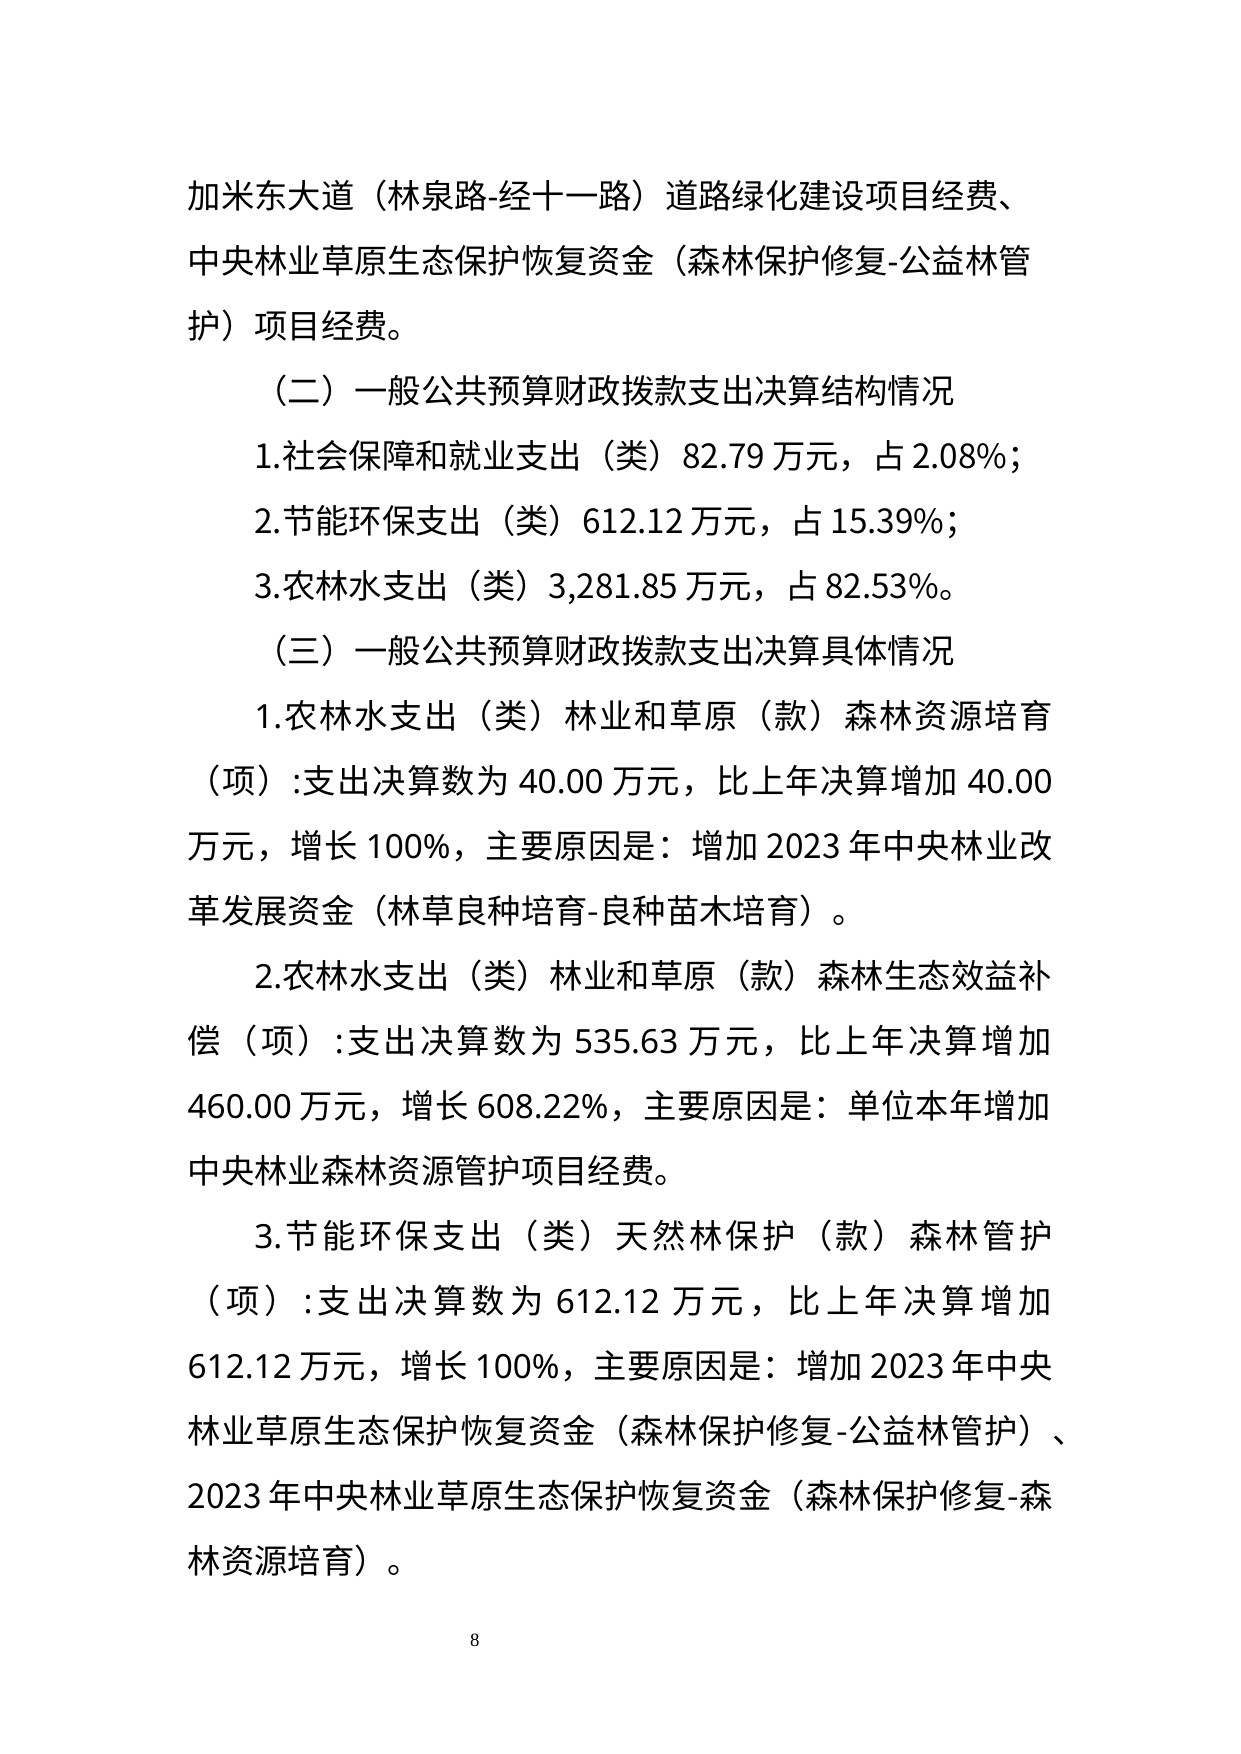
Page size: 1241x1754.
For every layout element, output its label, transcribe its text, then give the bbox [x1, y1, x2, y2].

text 2.农林水支出（类）林业和草原（款）森林生态效益补偿（项）:支出决算数为535.63万元，比上年决算增加460.00万元，增长608.22%，主要原因是：单位本年增加中央林业森林资源管护项目经费。 [187, 942, 1053, 1202]
text 1.农林水支出（类）林业和草原（款）森林资源培育（项）:支出决算数为40.00万元，比上年决算增加40.00万元，增长100%，主要原因是：增加2023年中央林业改革发展资金（林草良种培育-良种苗木培育）。 [187, 682, 1053, 942]
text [187, 162, 1053, 357]
text 1.社会保障和就业支出（类）82.79万元，占2.08%； [187, 422, 1053, 487]
text （三）一般公共预算财政拨款支出决算具体情况 [187, 617, 1053, 682]
text 3.节能环保支出（类）天然林保护（款）森林管护（项）:支出决算数为612.12万元，比上年决算增加612.12万元，增长100%，主要原因是：增加2023年中央林业草原生态保护恢复资金（森林保护修复-公益林管护）、2023年中央林业草原生态保护恢复资金（森林保护修复-森林资源培育）。 [187, 1202, 1053, 1592]
list 一般公共预算财政拨款支出决算结构情况 [187, 357, 1053, 422]
text 3.农林水支出（类）3,281.85万元，占82.53%。 [187, 552, 1053, 617]
text 2.节能环保支出（类）612.12万元，占15.39%； [187, 487, 1053, 552]
